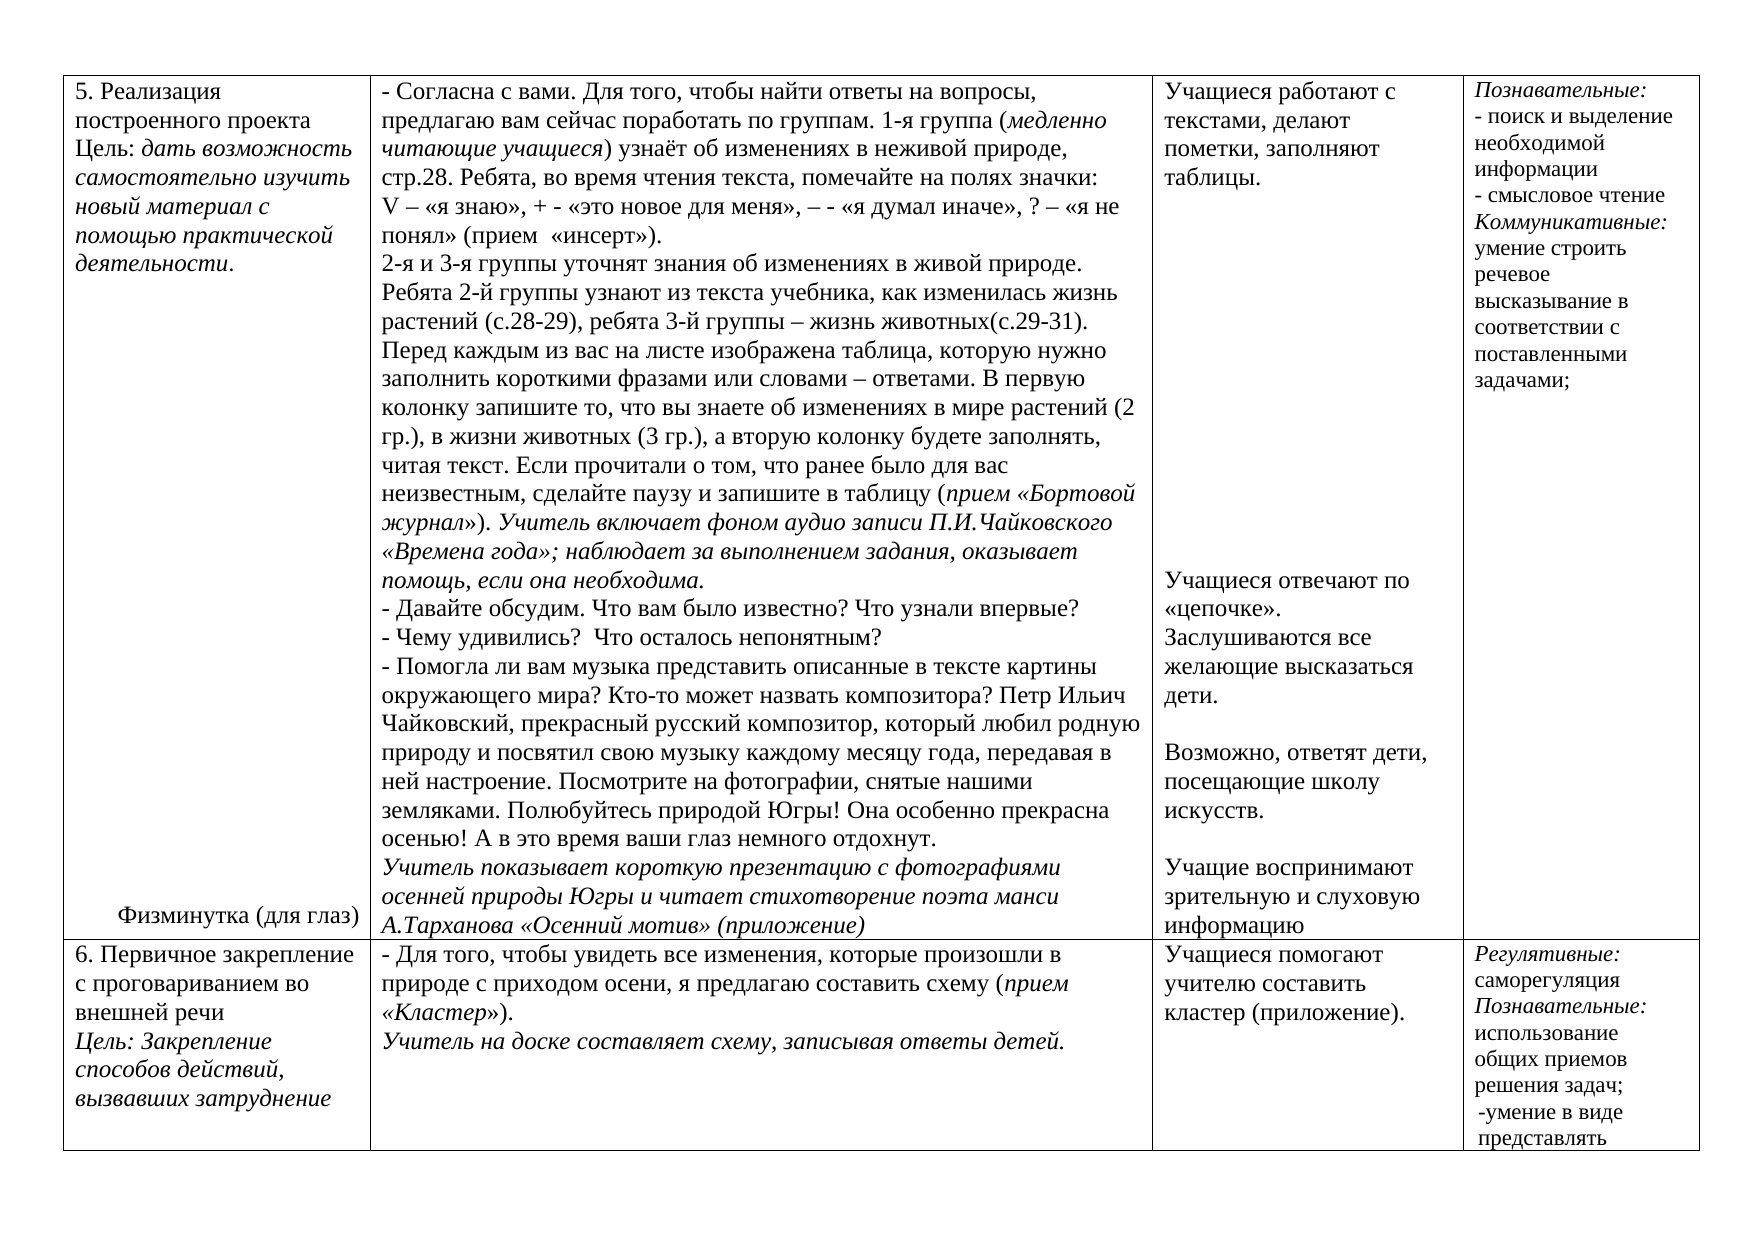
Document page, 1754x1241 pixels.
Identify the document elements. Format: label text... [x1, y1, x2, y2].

table_cell Познавательные: - поиск и выделение необходимой информации - смысловое чтение Коммуникативные: умение строить речевое высказывание в соответствии с поставленными задачами; [1464, 76, 1699, 938]
table_cell Учащиеся работают с текстами, делают пометки, заполняют таблицы. Учащиеся отвечают по «цепочке». Заслушиваются все желающие высказаться дети. Возможно, ответят дети, посещающие школу искусств. Учащие воспринимают зрительную и слуховую информацию [1153, 76, 1463, 938]
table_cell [1153, 940, 1463, 1150]
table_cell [371, 940, 1152, 1150]
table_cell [1464, 940, 1699, 1150]
table_cell - Согласна с вами. Для того, чтобы найти ответы на вопросы, предлагаю вам сейчас поработать по группам. 1-я группа (медленно читающие учащиеся) узнаёт об изменениях в неживой природе, стр.28. Ребята, во время чтения текста, помечайте на полях значки: V – «я знаю», + - «это новое для меня», – - «я думал иначе», ? – «я не понял» (прием «инсерт»). 2-я и 3-я группы уточнят знания об изменениях в живой природе. Ребята 2-й группы узнают из текста учебника, как изменилась жизнь растений (с.28-29), ребята 3-й группы – жизнь животных(с.29-31). Перед каждым из вас на листе изображена таблица, которую нужно заполнить короткими фразами или словами – ответами. В первую колонку запишите то, что вы знаете об изменениях в мире растений (2 гр.), в жизни животных (3 гр.), а вторую колонку будете заполнять, читая текст. Если прочитали о том, что ранее было для вас неизвестным, сделайте паузу и запишите в таблицу (прием «Бортовой журнал»). Учитель включает фоном аудио записи П.И.Чайковского «Времена года»; наблюдает за выполнением задания, оказывает помощь, если она необходима. - Давайте обсудим. Что вам было известно? Что узнали впервые? - Чему удивились? Что осталось непонятным? - Помогла ли вам музыка представить описанные в тексте картины окружающего мира? Кто-то может назвать композитора? Петр Ильич Чайковский, прекрасный русский композитор, который любил родную природу и посвятил свою музыку каждому месяцу года, передавая в ней настроение. Посмотрите на фотографии, снятые нашими земляками. Полюбуйтесь природой Югры! Она особенно прекрасна осенью! А в это время ваши глаз немного отдохнут. Учитель показывает короткую презентацию с фотографиями осенней природы Югры и читает стихотворение поэта манси А.Тарханова «Осенний мотив» (приложение) [371, 76, 1152, 938]
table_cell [64, 940, 370, 1150]
table_cell 5. Реализация построенного проекта Цель: дать возможность самостоятельно изучить новый материал с помощью практической деятельности. Физминутка (для глаз) [64, 76, 370, 938]
